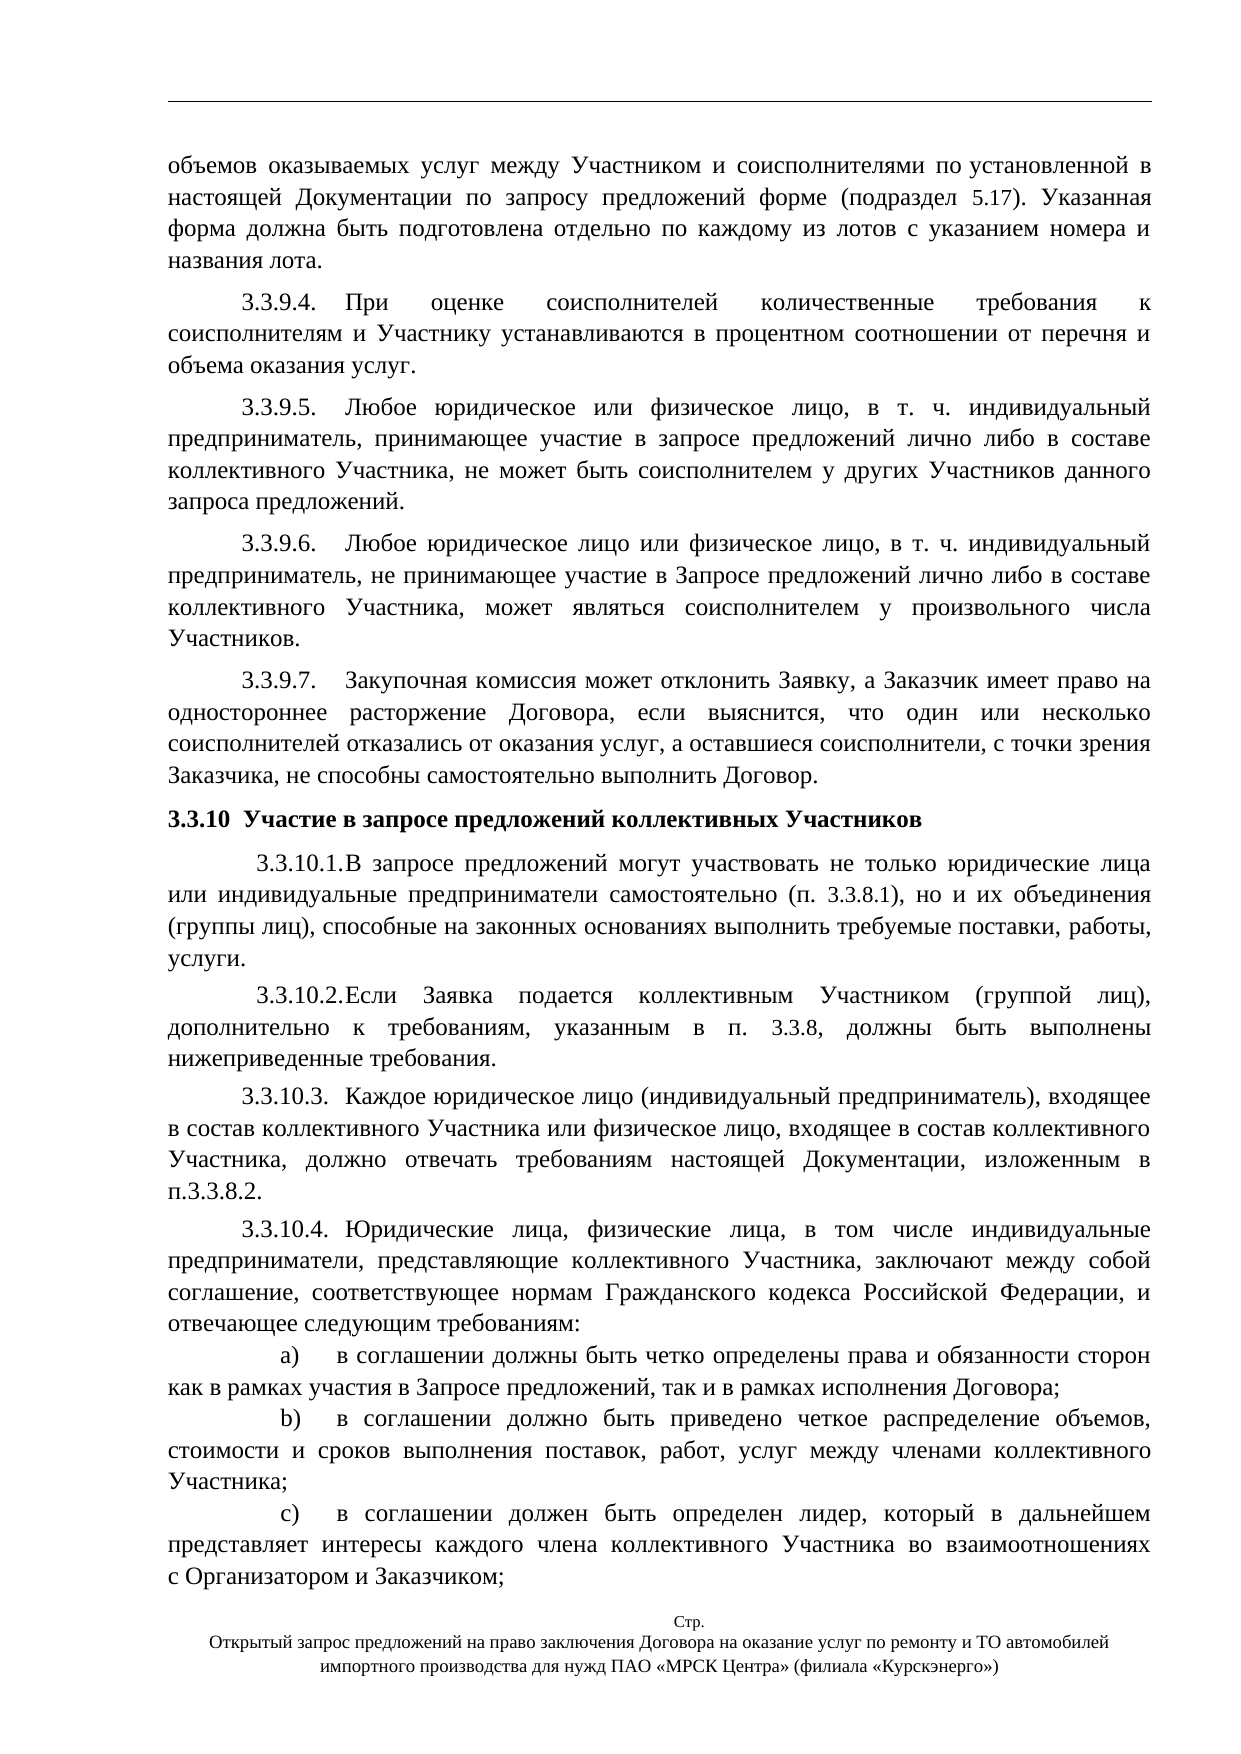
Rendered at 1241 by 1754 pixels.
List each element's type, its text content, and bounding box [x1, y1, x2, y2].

list В запросе предложений могут участвовать не только юридические лица или индивидуальные предприниматели самостоятельно (п. 3.3.8.1), но и их объединения (группы лиц), способные на законных основаниях выполнить требуемые поставки, работы, услуги. [168, 848, 1152, 971]
list Если Заявка подается коллективным Участником (группой лиц), дополнительно к требованиям, указанным в п. 3.3.8, должны быть выполнены нижеприведенные требования. [168, 980, 1152, 1072]
list При оценке соисполнителей количественные требования к соисполнителям и Участнику устанавливаются в процентном соотношении от перечня и объема оказания услуг. [168, 287, 1152, 378]
list Каждое юридическое лицо (индивидуальный предприниматель), входящее в состав коллективного Участника или физическое лицо, входящее в состав коллективного Участника, должно отвечать требованиям настоящей Документации, изложенным в п.3.3.8.2. [168, 1081, 1152, 1205]
subtitle Участие в запросе предложений коллективных Участников [168, 804, 1152, 833]
list Любое юридическое лицо или физическое лицо, в т. ч. индивидуальный предприниматель, не принимающее участие в Запросе предложений лично либо в составе коллективного Участника, может являться соисполнителем у произвольного числа Участников. [168, 528, 1152, 652]
list в соглашении должен быть определен лидер, который в дальнейшем представляет интересы каждого члена коллективного Участника во взаимоотношениях с Организатором и Заказчиком; [168, 1498, 1152, 1590]
list в соглашении должно быть приведено четкое распределение объемов, стоимости и сроков выполнения поставок, работ, услуг между членами коллективного Участника; [168, 1403, 1152, 1495]
list Закупочная комиссия может отклонить Заявку, а Заказчик имеет право на одностороннее расторжение Договора, если выяснится, что один или несколько соисполнителей отказались от оказания услуг, а оставшиеся соисполнители, с точки зрения Заказчика, не способны самостоятельно выполнить Договор. [168, 665, 1152, 788]
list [168, 150, 1152, 273]
list Юридические лица, физические лица, в том числе индивидуальные предприниматели, представляющие коллективного Участника, заключают между собой соглашение, соответствующее нормам Гражданского кодекса Российской Федерации, и отвечающее следующим требованиям: [168, 1214, 1152, 1337]
list в соглашении должны быть четко определены права и обязанности сторон как в рамках участия в Запросе предложений, так и в рамках исполнения Договора; [168, 1340, 1152, 1400]
list Любое юридическое или физическое лицо, в т. ч. индивидуальный предприниматель, принимающее участие в запросе предложений лично либо в составе коллективного Участника, не может быть соисполнителем у других Участников данного запроса предложений. [168, 392, 1152, 515]
